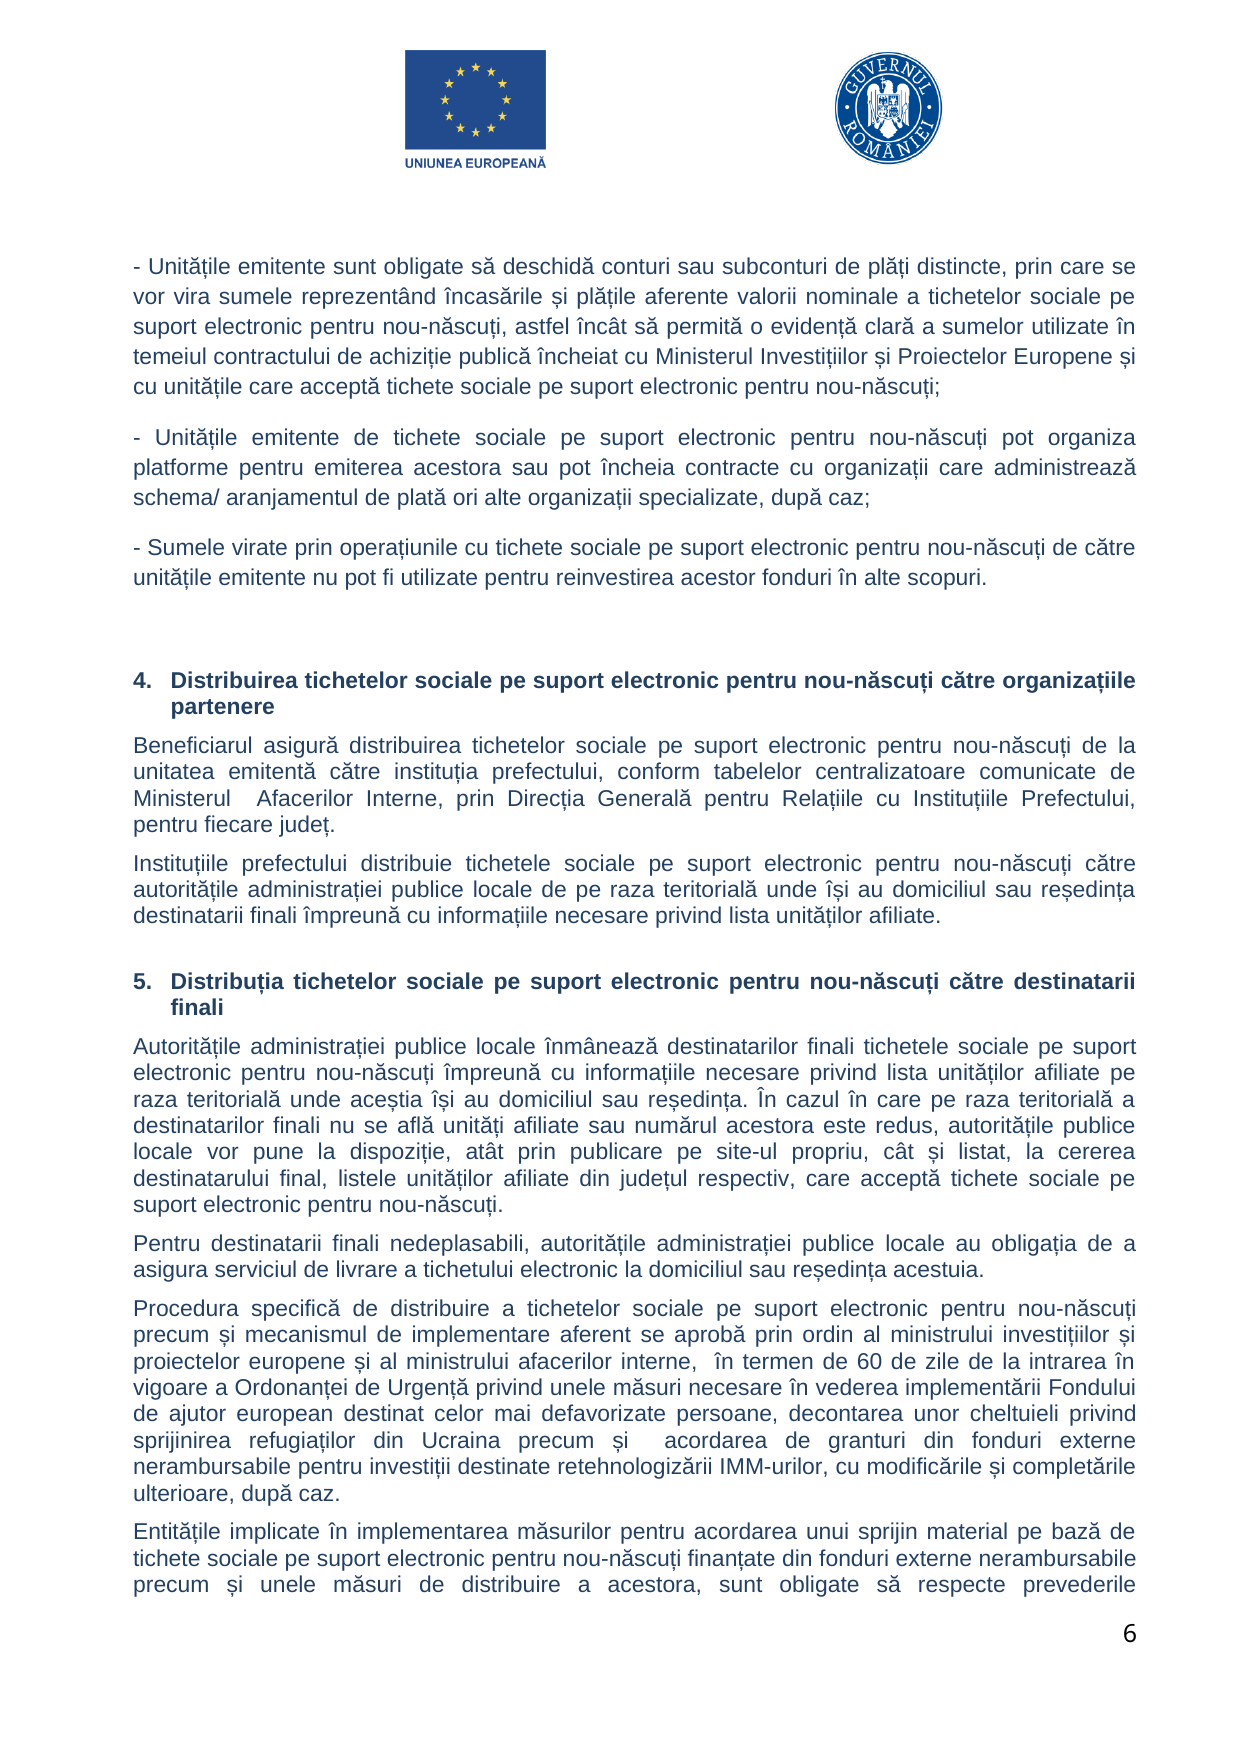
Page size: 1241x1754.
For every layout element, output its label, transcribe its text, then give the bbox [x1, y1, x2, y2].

text Pentru destinatarii finali nedeplasabili, autoritățile administrației publice locale au obligația de a asigura serviciul de livrare a tichetului electronic la domiciliul sau reședința acestuia. [133, 1230, 1137, 1282]
list Distribuirea tichetelor sociale pe suport electronic pentru nou-născuți către organizațiile partenere [133, 668, 1137, 719]
text - Unitățile emitente de tichete sociale pe suport electronic pentru nou-născuți pot organiza platforme pentru emiterea acestora sau pot încheia contracte cu organizații care administrează schema/ aranjamentul de plată ori alte organizații specializate, după caz; [133, 423, 1137, 510]
picture [405, 50, 546, 168]
picture [833, 50, 943, 165]
text - Sumele virate prin operațiunile cu tichete sociale pe suport electronic pentru nou-născuți de către unitățile emitente nu pot fi utilizate pentru reinvestirea acestor fonduri în alte scopuri. [133, 534, 1137, 591]
text Autoritățile administrației publice locale înmânează destinatarilor finali tichetele sociale pe suport electronic pentru nou-născuți împreună cu informațiile necesare privind lista unităților afiliate pe raza teritorială unde aceștia își au domiciliul sau reședința. În cazul în care pe raza teritorială a destinatarilor finali nu se află unități afiliate sau numărul acestora este redus, autoritățile publice locale vor pune la dispoziție, atât prin publicare pe site-ul propriu, cât și listat, la cererea destinatarului final, listele unităților afiliate din județul respectiv, care acceptă tichete sociale pe suport electronic pentru nou-născuți. [133, 1033, 1137, 1217]
text Instituțiile prefectului distribuie tichetele sociale pe suport electronic pentru nou-născuți către autoritățile administrației publice locale de pe raza teritorială unde își au domiciliul sau reședința destinatarii finali împreună cu informațiile necesare privind lista unităților afiliate. [133, 850, 1137, 929]
text - Unitățile emitente sunt obligate să deschidă conturi sau subconturi de plăți distincte, prin care se vor vira sumele reprezentând încasările și plățile aferente valorii nominale a tichetelor sociale pe suport electronic pentru nou-născuți, astfel încât să permită o evidență clară a sumelor utilizate în temeiul contractului de achiziție publică încheiat cu Ministerul Investițiilor și Proiectelor Europene și cu unitățile care acceptă tichete sociale pe suport electronic pentru nou-născuți; [133, 253, 1137, 399]
text Procedura specifică de distribuire a tichetelor sociale pe suport electronic pentru nou-născuți precum și mecanismul de implementare aferent se aprobă prin ordin al ministrului investițiilor și proiectelor europene și al ministrului afacerilor interne, în termen de 60 de zile de la intrarea în vigoare a Ordonanței de Urgență privind unele măsuri necesare în vederea implementării Fondului de ajutor european destinat celor mai defavorizate persoane, decontarea unor cheltuieli privind sprijinirea refugiaților din Ucraina precum și acordarea de granturi din fonduri externe nerambursabile pentru investiții destinate retehnologizării IMM-urilor, cu modificările și completările ulterioare, după caz. [133, 1295, 1137, 1506]
list Distribuția tichetelor sociale pe suport electronic pentru nou-născuți către destinatarii finali [133, 968, 1137, 1020]
text Beneficiarul asigură distribuirea tichetelor sociale pe suport electronic pentru nou-născuți de la unitatea emitentă către instituția prefectului, conform tabelelor centralizatoare comunicate de Ministerul Afacerilor Interne, prin Direcția Generală pentru Relațiile cu Instituțiile Prefectului, pentru fiecare județ. [133, 732, 1137, 837]
